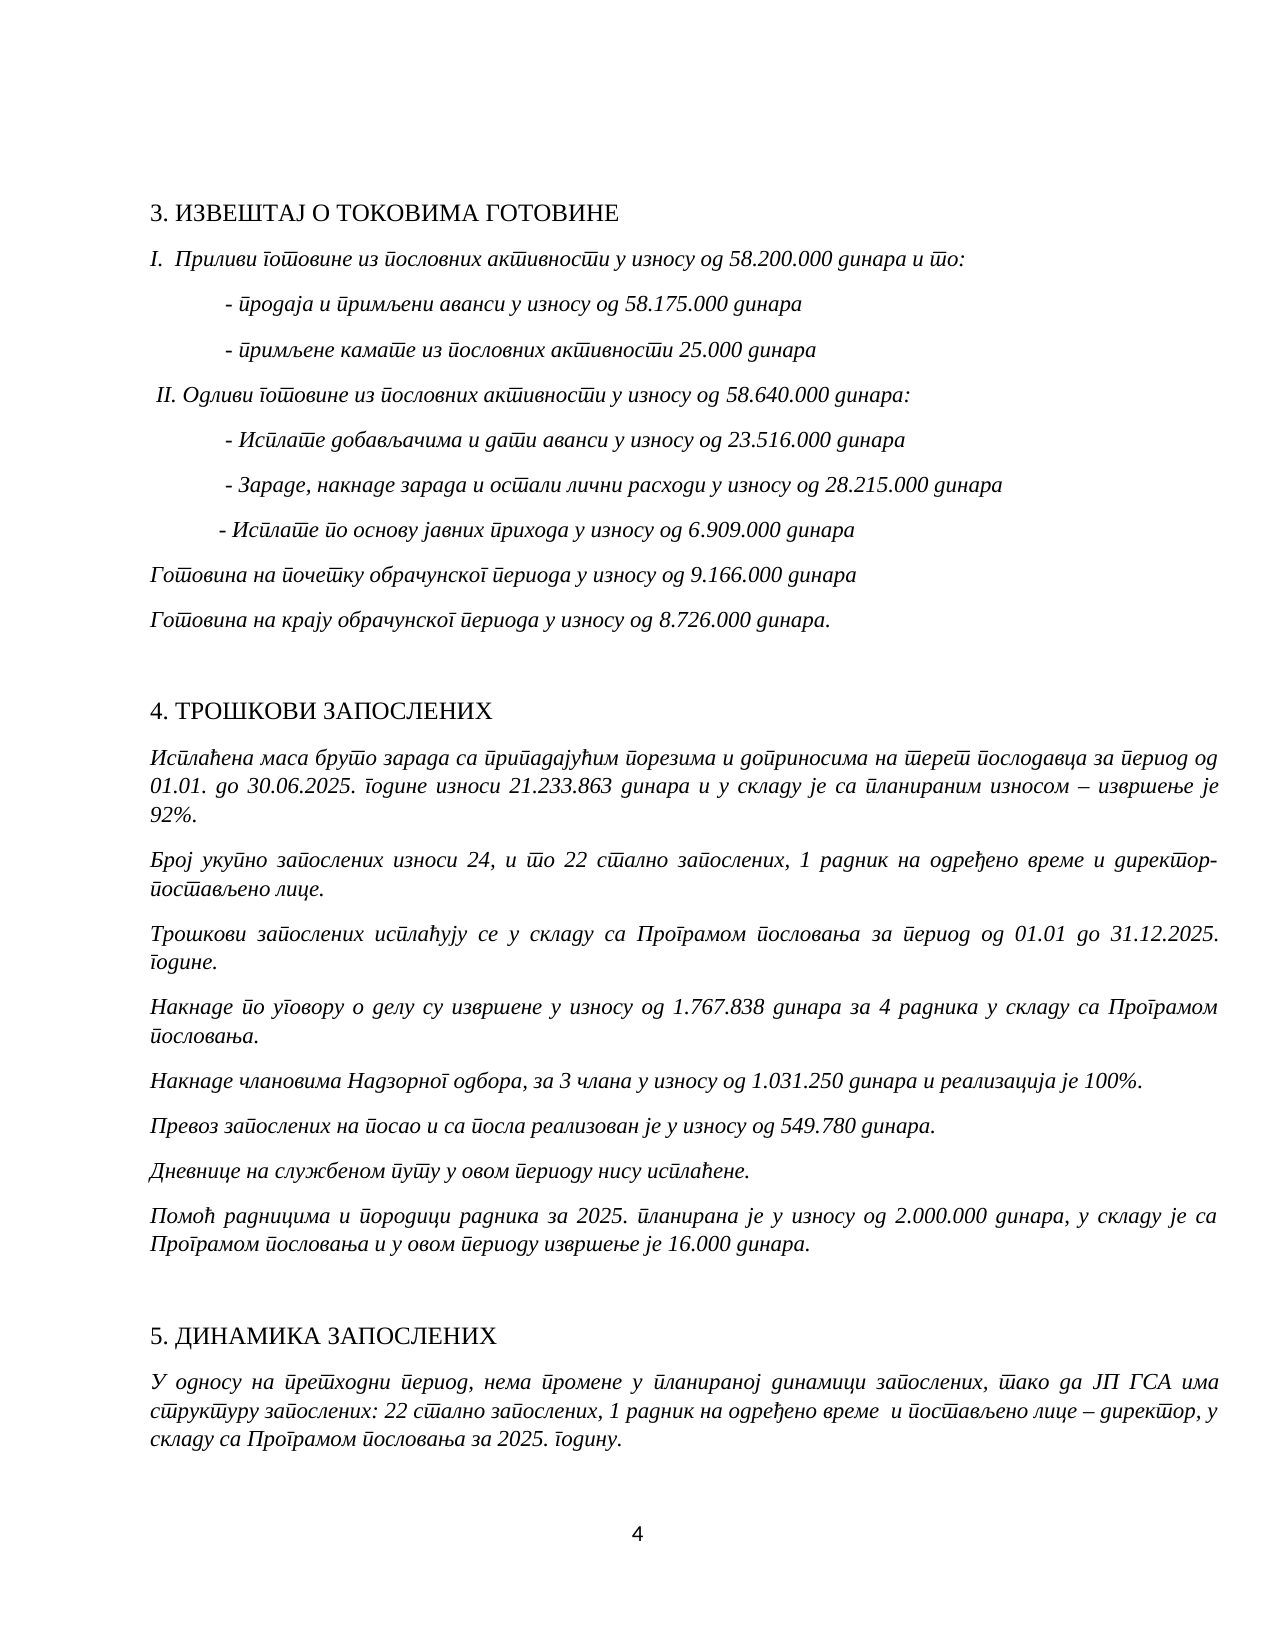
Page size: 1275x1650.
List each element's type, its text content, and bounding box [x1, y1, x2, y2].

text Превоз запослених на посао и са посла реализован је у износу од 549.780 динара. [150, 1112, 1222, 1138]
text - примљене камате из пословних активности 25.000 динара [150, 336, 1222, 362]
text - Исплате добављачима и дати аванси у износу од 23.516.000 динара [150, 426, 1222, 452]
text Готовина на почетку обрачунског периода у износу од 9.166.000 динара [150, 561, 1222, 587]
text - продаја и примљени аванси у износу од 58.175.000 динара [150, 291, 1222, 317]
text 5. ДИНАМИКА ЗАПОСЛЕНИХ [150, 1321, 1125, 1349]
text - Зараде, накнаде зарада и остали лични расходи у износу од 28.215.000 динара [150, 471, 1222, 497]
text Готовина на крају обрачунског периода у износу од 8.726.000 динара. [150, 606, 1222, 633]
text I. Приливи готовине из пословних активности у износу од 58.200.000 динара и то: [150, 245, 1222, 272]
text Накнаде члановима Надзорног одбора, за 3 члана у износу од 1.031.250 динара и реализација је 100%. [150, 1067, 1222, 1093]
text 4. ТРОШКОВИ ЗАПОСЛЕНИХ [150, 696, 1125, 725]
text II. Одливи готовине из пословних активности у износу од 58.640.000 динара: [150, 381, 1222, 407]
text Исплаћена маса бруто зарада са припадајућим порезима и доприносима на терет послодавца за период од 01.01. до 30.06.2025. године износи 21.233.863 динара и у складу је са планираним износом – извршење је 92%. [150, 744, 1222, 827]
text - Исплате по основу јавних прихода у износу од 6.909.000 динара [150, 516, 1222, 542]
text Број укупно запослених износи 24, и то 22 стално запослених, 1 радник на одређено време и директор-постављено лице. [150, 846, 1222, 901]
text Помоћ радницима и породици радника за 2025. планирана је у износу од 2.000.000 динара, у складу је са Програмом пословања и у овом периоду извршење је 16.000 динара. [150, 1202, 1222, 1257]
text Дневнице на службеном путу у овом периоду нису исплаћене. [150, 1157, 1222, 1183]
text 3. ИЗВЕШТАЈ О ТОКОВИМА ГОТОВИНЕ [150, 198, 1125, 226]
text Накнаде по уговору о делу су извршене у износу од 1.767.838 динара за 4 радника у складу са Програмом пословања. [150, 993, 1222, 1048]
text У односу на претходни период, нема промене у планираној динамици запослених, тако да ЈП ГСА има структуру запослених: 22 стално запослених, 1 радник на одређено време и постављено лице – директор, у складу са Програмом пословања за 2025. годину. [150, 1368, 1222, 1452]
text Трошкови запослених исплаћују се у складу са Програмом пословања за период од 01.01 до 31.12.2025. године. [150, 920, 1222, 974]
